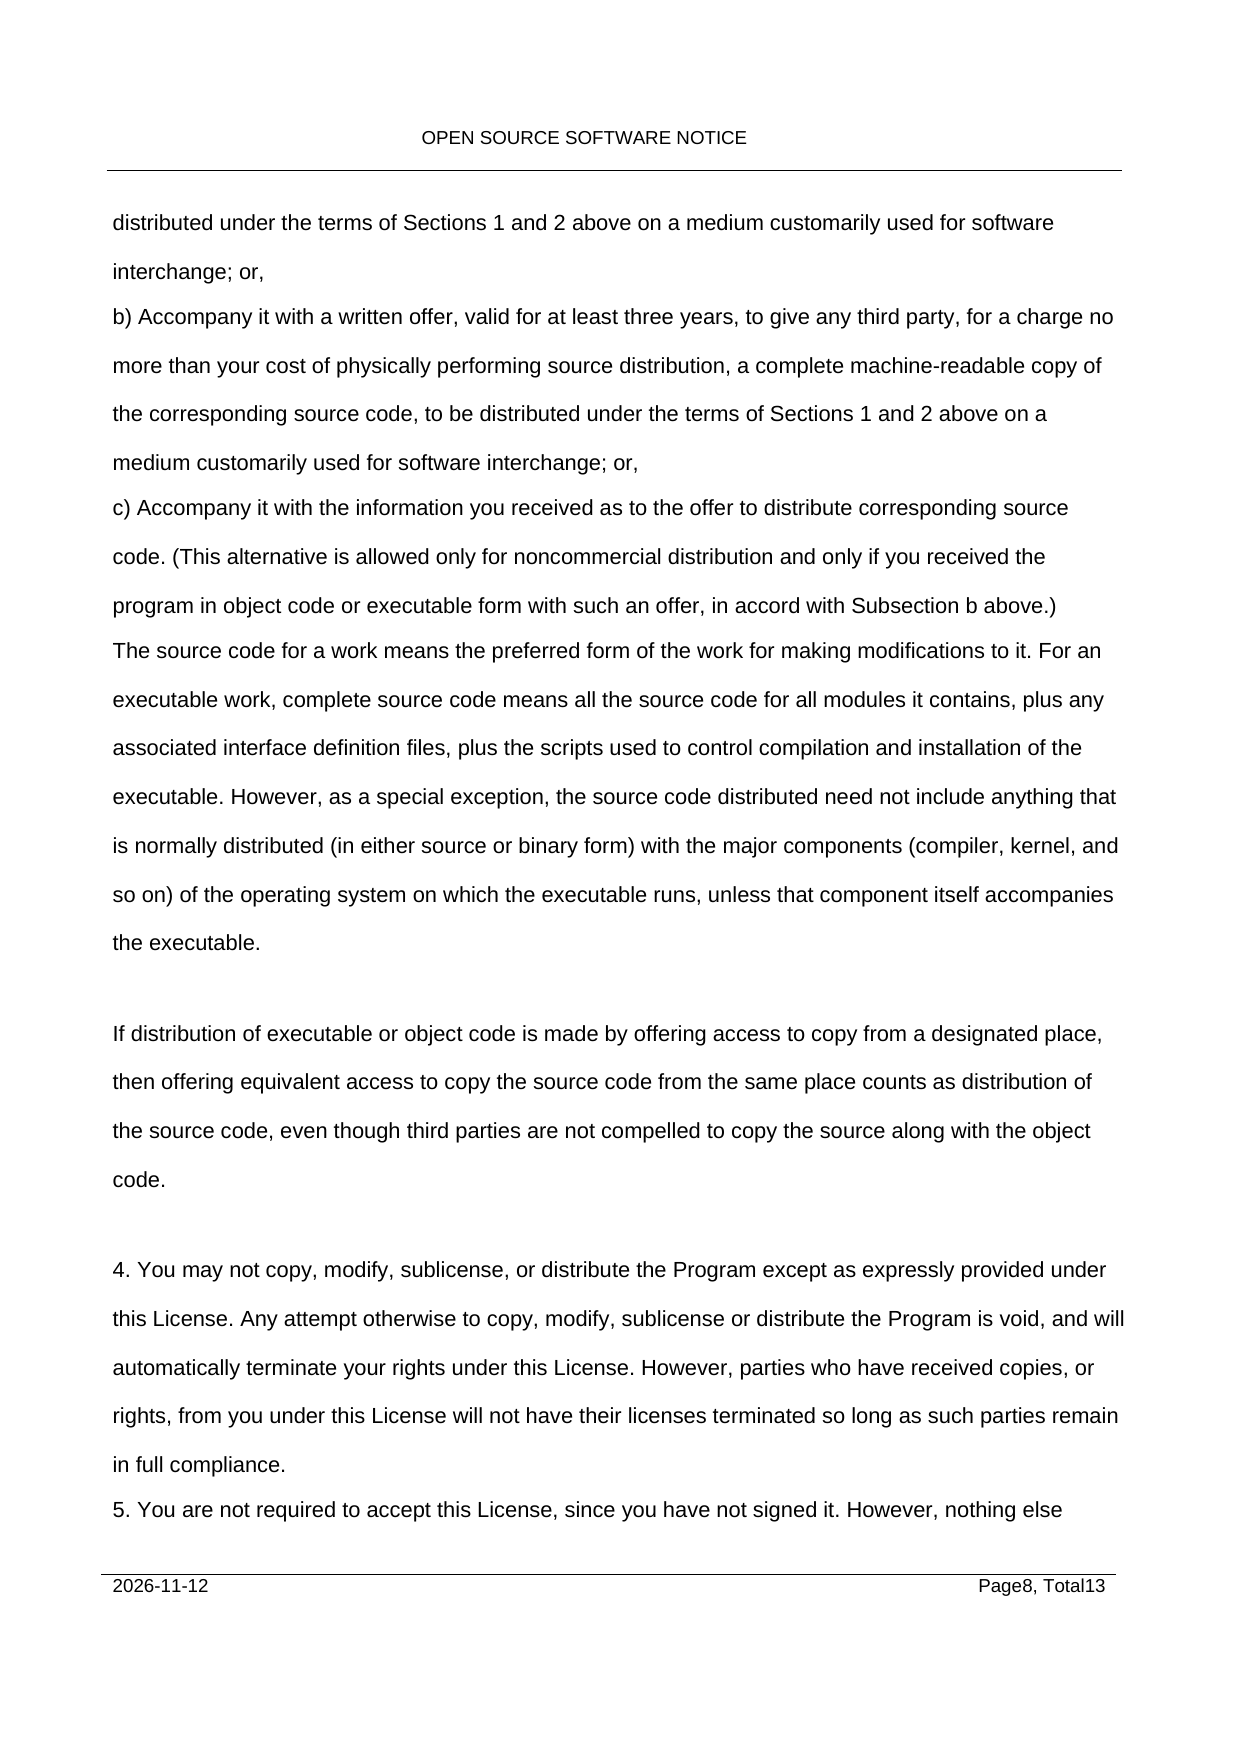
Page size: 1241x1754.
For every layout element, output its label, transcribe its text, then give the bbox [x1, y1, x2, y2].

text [112, 206, 1128, 288]
text 4. You may not copy, modify, sublicense, or distribute the Program except as expressly provided under this License. Any attempt otherwise to copy, modify, sublicense or distribute the Program is void, and will automatically terminate your rights under this License. However, parties who have received copies, or rights, from you under this License will not have their licenses terminated so long as such parties remain in full compliance. [112, 1253, 1128, 1481]
text b) Accompany it with a written offer, valid for at least three years, to give any third party, for a charge no more than your cost of physically performing source distribution, a complete machine-readable copy of the corresponding source code, to be distributed under the terms of Sections 1 and 2 above on a medium customarily used for software interchange; or, [112, 300, 1128, 479]
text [112, 1493, 1128, 1526]
text The source code for a work means the preferred form of the work for making modifications to it. For an executable work, complete source code means all the source code for all modules it contains, plus any associated interface definition files, plus the scripts used to control compilation and installation of the executable. However, as a special exception, the source code distributed need not include anything that is normally distributed (in either source or binary form) with the major components (compiler, kernel, and so on) of the operating system on which the executable runs, unless that component itself accompanies the executable. [112, 634, 1128, 959]
text c) Accompany it with the information you received as to the offer to distribute corresponding source code. (This alternative is allowed only for noncommercial distribution and only if you received the program in object code or executable form with such an offer, in accord with Subsection b above.) [112, 492, 1128, 622]
text If distribution of executable or object code is made by offering access to copy from a designated place, then offering equivalent access to copy the source code from the same place counts as distribution of the source code, even though third parties are not compelled to copy the source along with the object code. [112, 1017, 1128, 1196]
